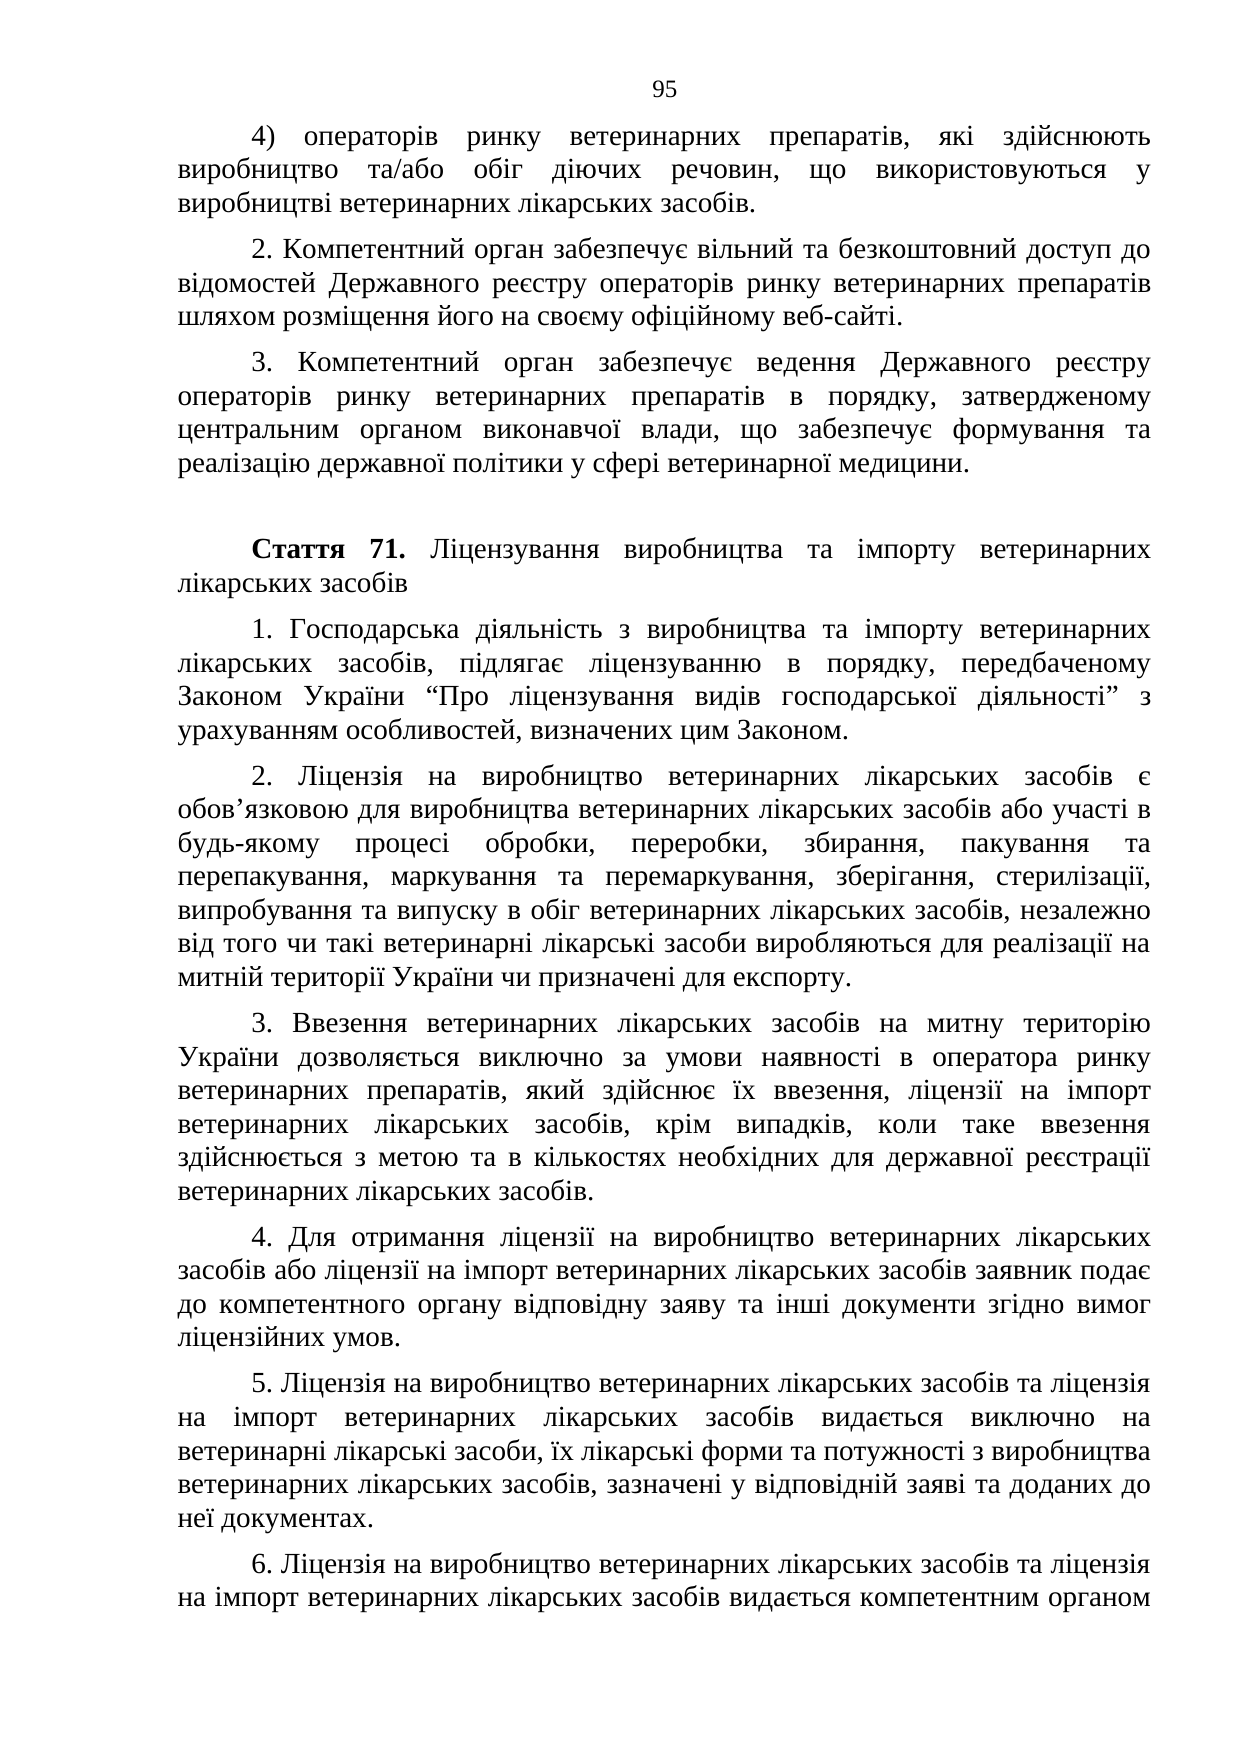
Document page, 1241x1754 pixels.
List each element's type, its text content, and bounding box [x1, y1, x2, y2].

text 5. Ліцензія на виробництво ветеринарних лікарських засобів та ліцензія на імпорт ветеринарних лікарських засобів видається виключно на ветеринарні лікарські засоби, їх лікарські форми та потужності з виробництва ветеринарних лікарських засобів, зазначені у відповідній заяві та доданих до неї документах. [177, 1366, 1152, 1533]
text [177, 1546, 1152, 1613]
text 1. Господарська діяльність з виробництва та імпорту ветеринарних лікарських засобів, підлягає ліцензуванню в порядку, передбаченому Законом України “Про ліцензування видів господарської діяльності” з урахуванням особливостей, визначених цим Законом. [177, 611, 1152, 745]
text 2. Ліцензія на виробництво ветеринарних лікарських засобів є обов’язковою для виробництва ветеринарних лікарських засобів або участі в будь-якому процесі обробки, переробки, збирання, пакування та перепакування, маркування та перемаркування, зберігання, стерилізації, випробування та випуску в обіг ветеринарних лікарських засобів, незалежно від того чи такі ветеринарні лікарські засоби виробляються для реалізації на митній території України чи призначені для експорту. [177, 758, 1152, 993]
text 3. Компетентний орган забезпечує ведення Державного реєстру операторів ринку ветеринарних препаратів в порядку, затвердженому центральним органом виконавчої влади, що забезпечує формування та реалізацію державної політики у сфері ветеринарної медицини. [177, 344, 1152, 478]
text Стаття 71. Ліцензування виробництва та імпорту ветеринарних лікарських засобів [177, 532, 1152, 599]
text 4. Для отримання ліцензії на виробництво ветеринарних лікарських засобів або ліцензії на імпорт ветеринарних лікарських засобів заявник подає до компетентного органу відповідну заяву та інші документи згідно вимог ліцензійних умов. [177, 1219, 1152, 1353]
text 2. Компетентний орган забезпечує вільний та безкоштовний доступ до відомостей Державного реєстру операторів ринку ветеринарних препаратів шляхом розміщення його на своєму офіційному веб-сайті. [177, 231, 1152, 332]
text 4) операторів ринку ветеринарних препаратів, які здійснюють виробництво та/або обіг діючих речовин, що використовуються у виробництві ветеринарних лікарських засобів. [177, 118, 1152, 219]
text 3. Ввезення ветеринарних лікарських засобів на митну територію України дозволяється виключно за умови наявності в оператора ринку ветеринарних препаратів, який здійснює їх ввезення, ліцензії на імпорт ветеринарних лікарських засобів, крім випадків, коли таке ввезення здійснюється з метою та в кількостях необхідних для державної реєстрації ветеринарних лікарських засобів. [177, 1005, 1152, 1206]
